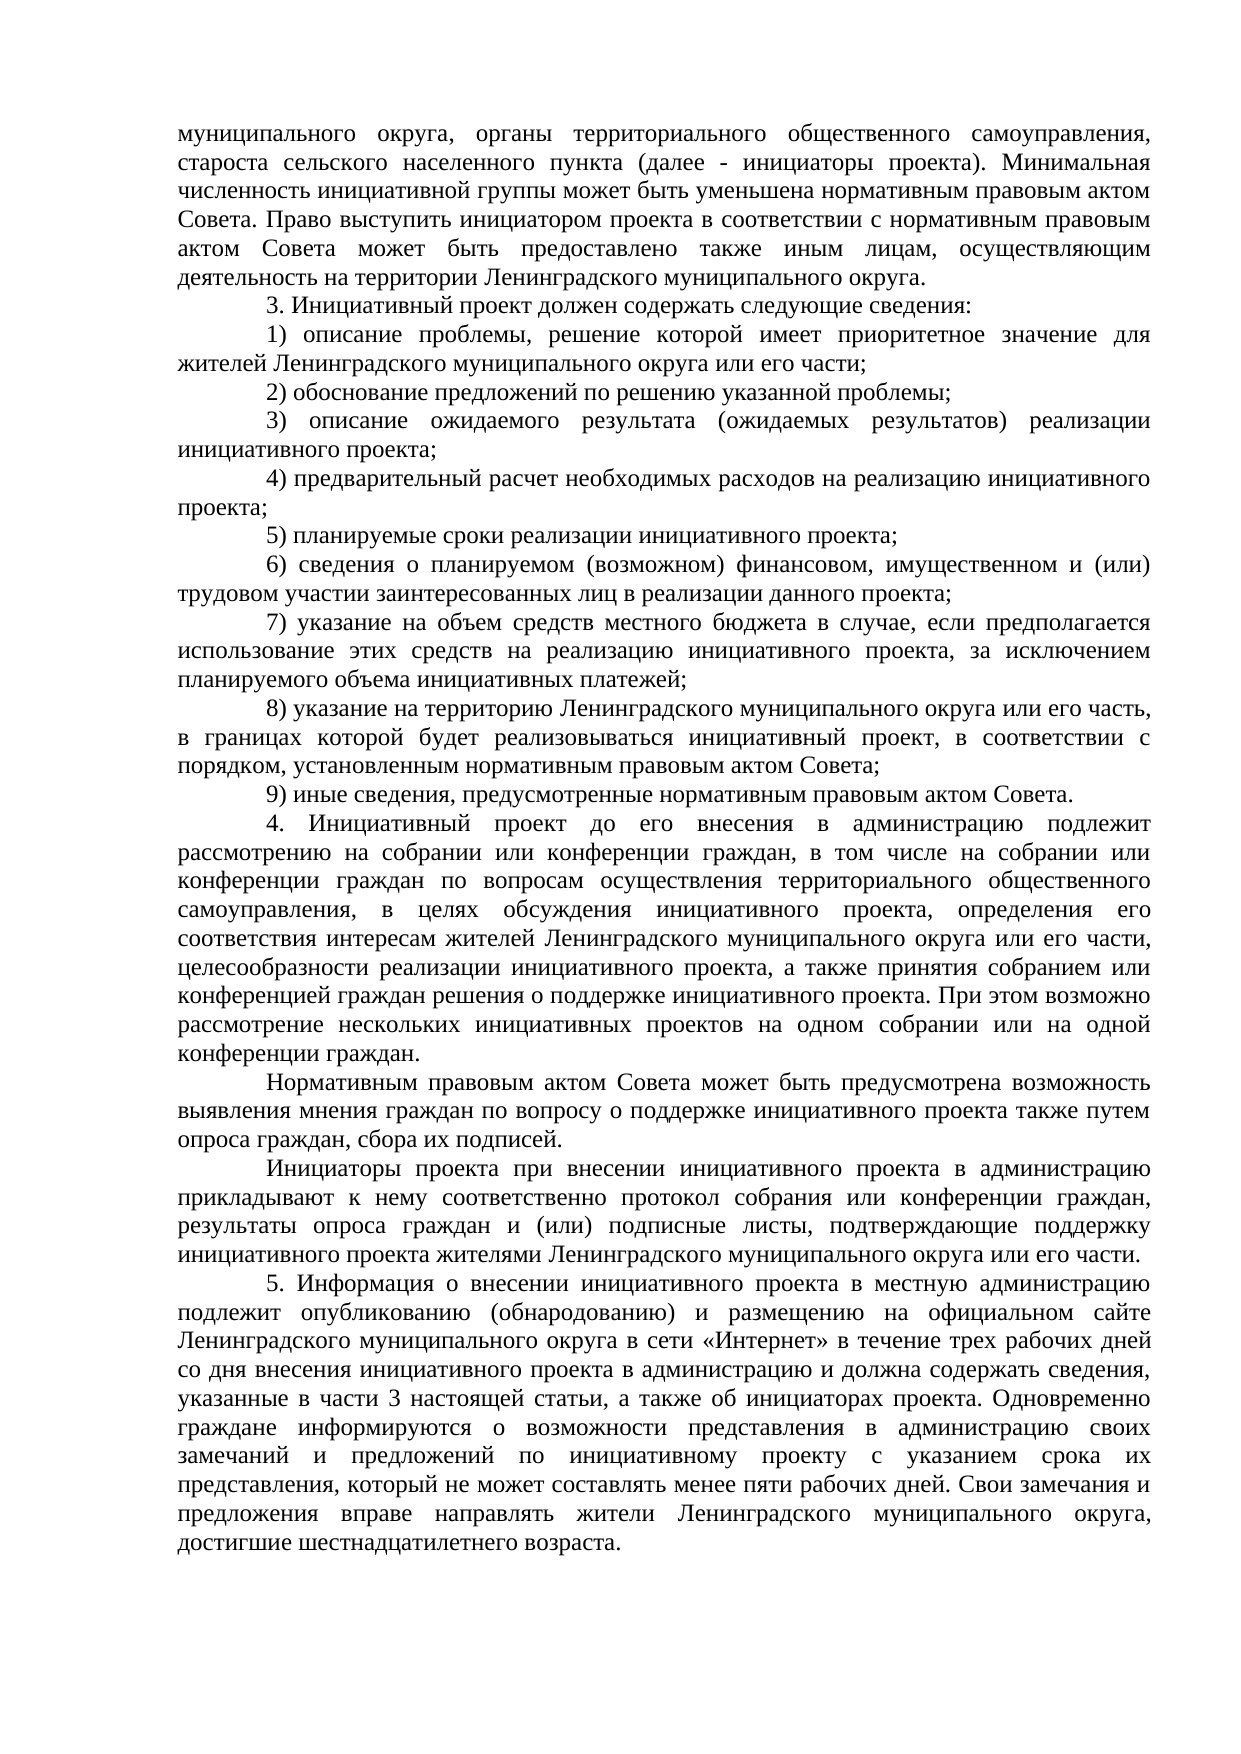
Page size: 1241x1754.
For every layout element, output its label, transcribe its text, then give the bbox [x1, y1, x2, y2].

text 9) иные сведения, предусмотренные нормативным правовым актом Совета. [177, 779, 1152, 808]
text Инициаторы проекта при внесении инициативного проекта в администрацию прикладывают к нему соответственно протокол собрания или конференции граждан, результаты опроса граждан и (или) подписные листы, подтверждающие поддержку инициативного проекта жителями Ленинградского муниципального округа или его части. [177, 1153, 1152, 1268]
text 6) сведения о планируемом (возможном) финансовом, имущественном и (или) трудовом участии заинтересованных лиц в реализации данного проекта; [177, 549, 1152, 607]
text 5. Информация о внесении инициативного проекта в местную администрацию подлежит опубликованию (обнародованию) и размещению на официальном сайте Ленинградского муниципального округа в сети «Интернет» в течение трех рабочих дней со дня внесения инициативного проекта в администрацию и должна содержать сведения, указанные в части 3 настоящей статьи, а также об инициаторах проекта. Одновременно граждане информируются о возможности представления в администрацию своих замечаний и предложений по инициативному проекту с указанием срока их представления, который не может составлять менее пяти рабочих дней. Свои замечания и предложения вправе направлять жители Ленинградского муниципального округа, достигшие шестнадцатилетнего возраста. [177, 1268, 1152, 1556]
text 4) предварительный расчет необходимых расходов на реализацию инициативного проекта; [177, 463, 1152, 521]
text 3. Инициативный проект должен содержать следующие сведения: [177, 291, 1152, 319]
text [177, 118, 1152, 291]
text 7) указание на объем средств местного бюджета в случае, если предполагается использование этих средств на реализацию инициативного проекта, за исключением планируемого объема инициативных платежей; [177, 607, 1152, 693]
text Нормативным правовым актом Совета может быть предусмотрена возможность выявления мнения граждан по вопросу о поддержке инициативного проекта также путем опроса граждан, сбора их подписей. [177, 1067, 1152, 1153]
text 8) указание на территорию Ленинградского муниципального округа или его часть, в границах которой будет реализовываться инициативный проект, в соответствии с порядком, установленным нормативным правовым актом Совета; [177, 693, 1152, 779]
text 5) планируемые сроки реализации инициативного проекта; [177, 521, 1152, 549]
text 4. Инициативный проект до его внесения в администрацию подлежит рассмотрению на собрании или конференции граждан, в том числе на собрании или конференции граждан по вопросам осуществления территориального общественного самоуправления, в целях обсуждения инициативного проекта, определения его соответствия интересам жителей Ленинградского муниципального округа или его части, целесообразности реализации инициативного проекта, а также принятия собранием или конференцией граждан решения о поддержке инициативного проекта. При этом возможно рассмотрение нескольких инициативных проектов на одном собрании или на одной конференции граждан. [177, 808, 1152, 1067]
text 1) описание проблемы, решение которой имеет приоритетное значение для жителей Ленинградского муниципального округа или его части; [177, 319, 1152, 377]
text 2) обоснование предложений по решению указанной проблемы; [177, 377, 1152, 406]
text 3) описание ожидаемого результата (ожидаемых результатов) реализации инициативного проекта; [177, 406, 1152, 463]
